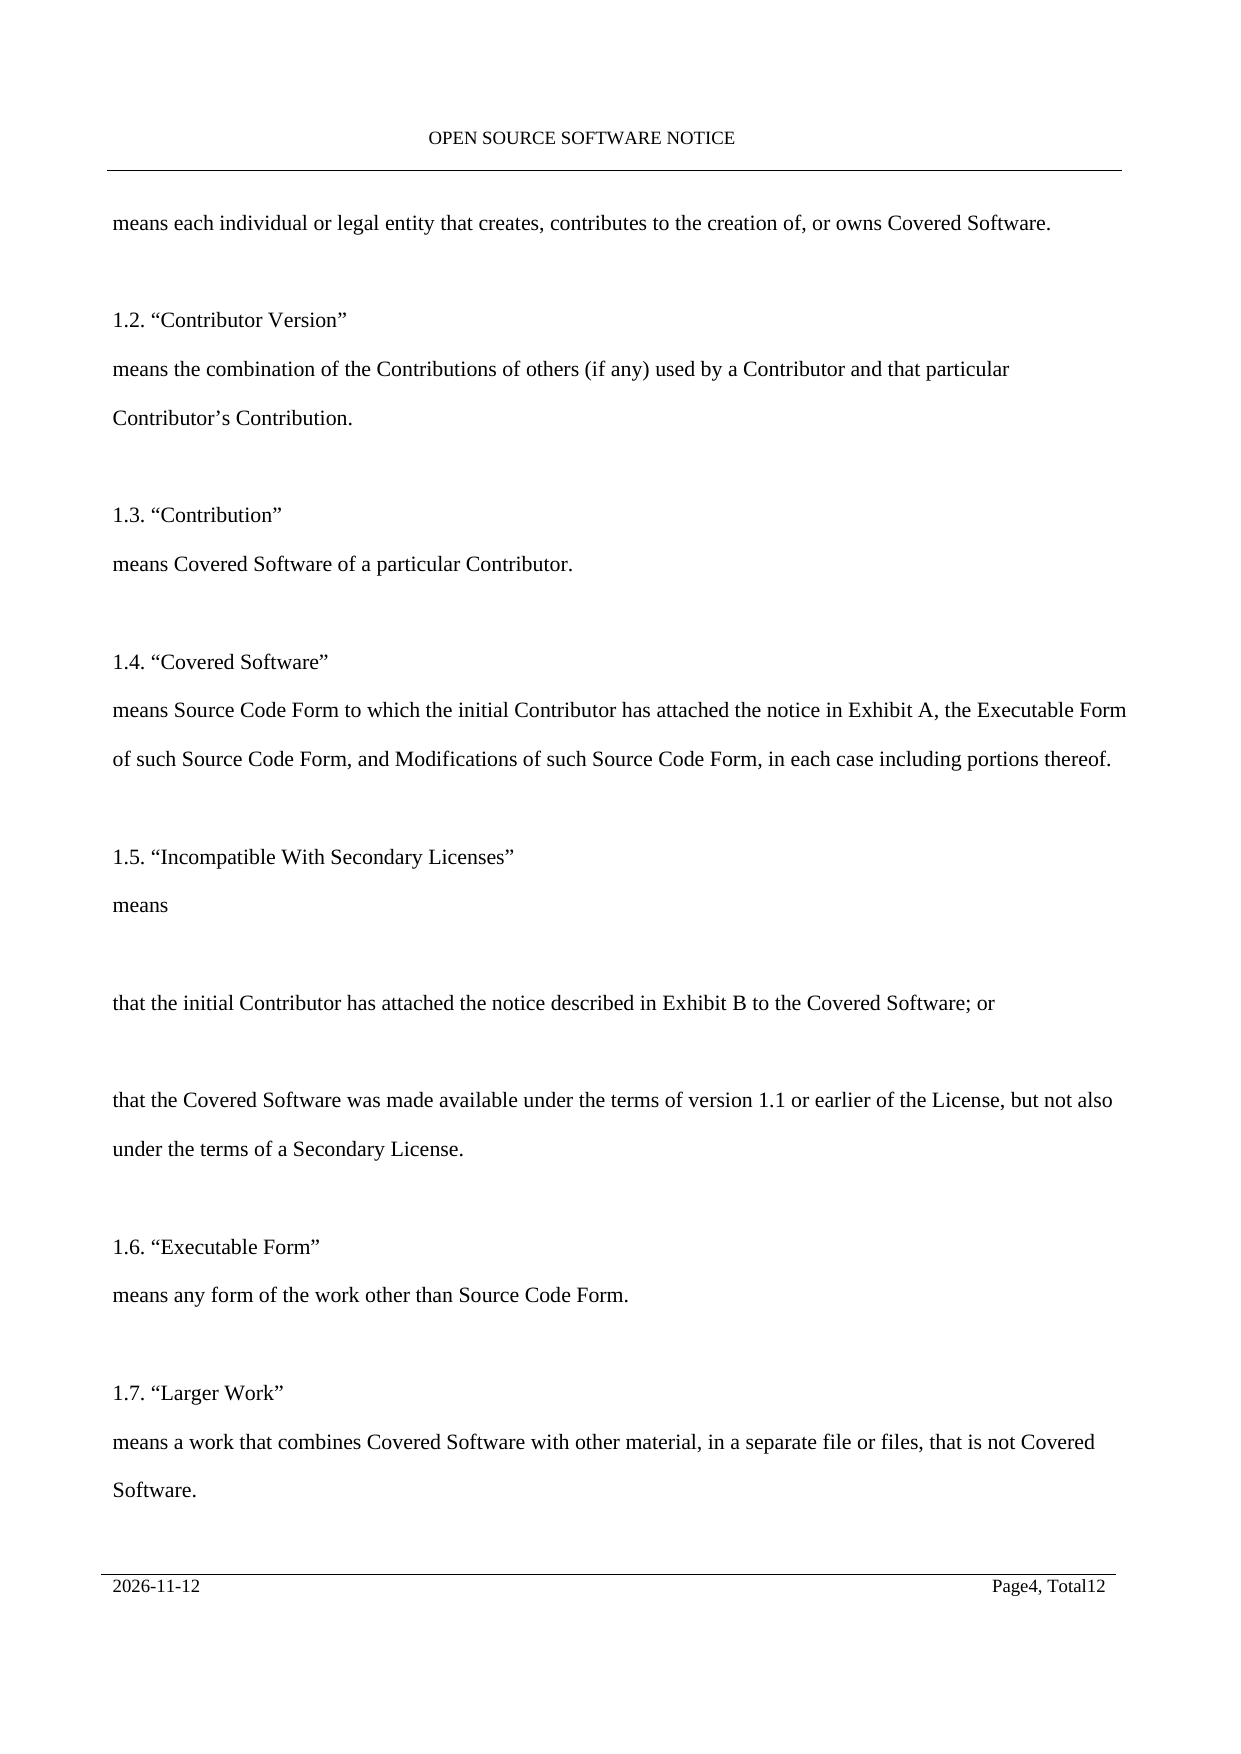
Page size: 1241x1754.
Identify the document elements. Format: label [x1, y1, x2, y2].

text [112, 206, 1128, 1506]
